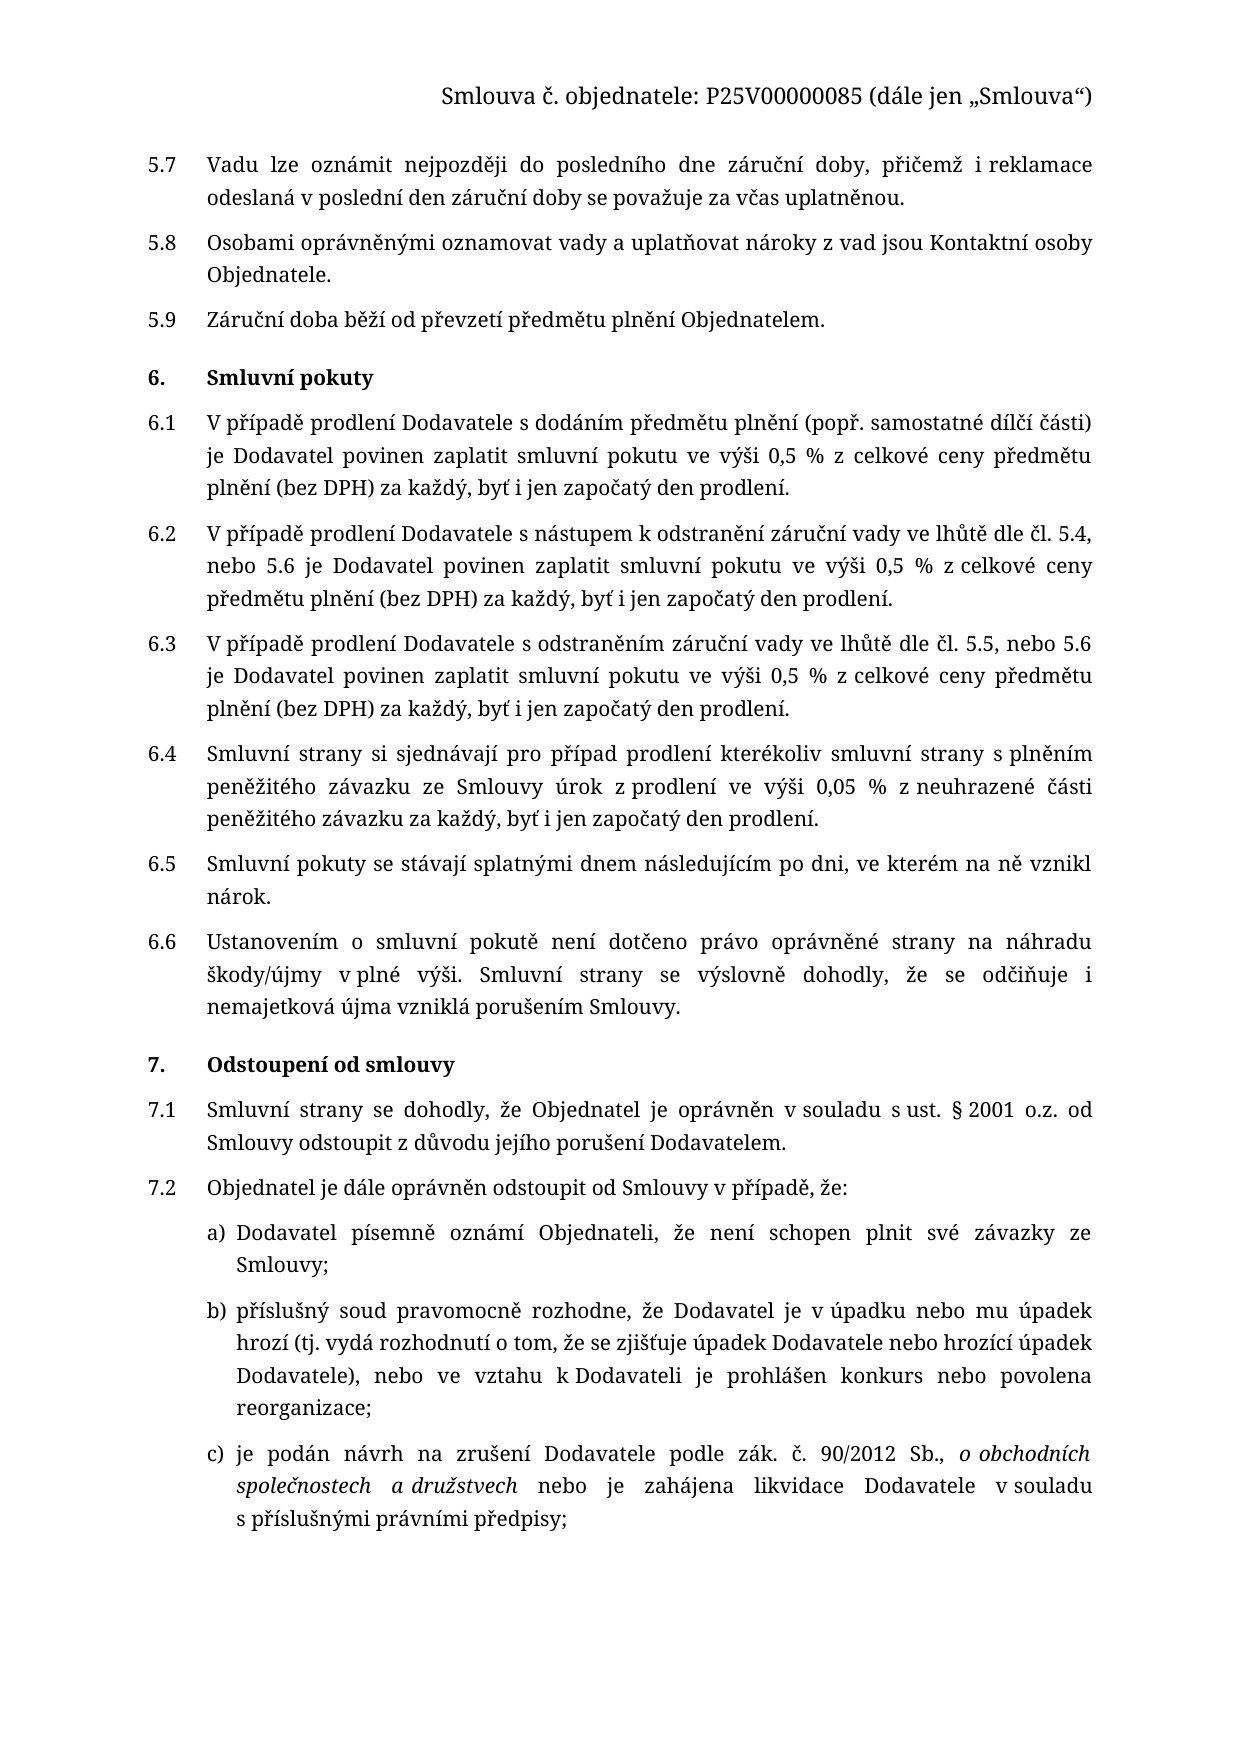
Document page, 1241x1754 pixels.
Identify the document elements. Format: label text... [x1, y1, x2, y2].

list Smluvní pokuty se stávají splatnými dnem následujícím po dni, ve kterém na ně vznikl nárok. [148, 849, 1093, 911]
list Osobami oprávněnými oznamovat vady a uplatňovat nároky z vad jsou Kontaktní osoby Objednatele. [148, 228, 1093, 289]
list příslušný soud pravomocně rozhodne, že Dodavatel je v úpadku nebo mu úpadek hrozí (tj. vydá rozhodnutí o tom, že se zjišťuje úpadek Dodavatele nebo hrozící úpadek Dodavatele), nebo ve vztahu k Dodavateli je prohlášen konkurs nebo povolena reorganizace; [207, 1296, 1093, 1422]
list Odstoupení od smlouvy [148, 1050, 1093, 1078]
list V případě prodlení Dodavatele s dodáním předmětu plnění (popř. samostatné dílčí části) je Dodavatel povinen zaplatit smluvní pokutu ve výši 0,5 % z celkové ceny předmětu plnění (bez DPH) za každý, byť i jen započatý den prodlení. [148, 408, 1093, 502]
list Objednatel je dále oprávněn odstoupit od Smlouvy v případě, že: [148, 1173, 1093, 1201]
list Záruční doba běží od převzetí předmětu plnění Objednatelem. [148, 306, 1093, 334]
list Vadu lze oznámit nejpozději do posledního dne záruční doby, přičemž i reklamace odeslaná v poslední den záruční doby se považuje za včas uplatněnou. [148, 150, 1093, 211]
list Ustanovením o smluvní pokutě není dotčeno právo oprávněné strany na náhradu škody/újmy v plné výši. Smluvní strany se výslovně dohodly, že se odčiňuje i nemajetková újma vzniklá porušením Smlouvy. [148, 927, 1093, 1021]
list Smluvní strany se dohodly, že Objednatel je oprávněn v souladu s ust. § 2001 o.z. od Smlouvy odstoupit z důvodu jejího porušení Dodavatelem. [148, 1095, 1093, 1156]
list Smluvní pokuty [148, 363, 1093, 392]
list Smluvní strany si sjednávají pro případ prodlení kterékoliv smluvní strany s plněním peněžitého závazku ze Smlouvy úrok z prodlení ve výši 0,05 % z neuhrazené části peněžitého závazku za každý, byť i jen započatý den prodlení. [148, 739, 1093, 833]
list Dodavatel písemně oznámí Objednateli, že není schopen plnit své závazky ze Smlouvy; [207, 1218, 1093, 1279]
list V případě prodlení Dodavatele s nástupem k odstranění záruční vady ve lhůtě dle čl. 5.4, nebo 5.6 je Dodavatel povinen zaplatit smluvní pokutu ve výši 0,5 % z celkové ceny předmětu plnění (bez DPH) za každý, byť i jen započatý den prodlení. [148, 519, 1093, 612]
list je podán návrh na zrušení Dodavatele podle zák. č. 90/2012 Sb., o obchodních společnostech a družstvech nebo je zahájena likvidace Dodavatele v souladu s příslušnými právními předpisy; [207, 1439, 1093, 1532]
list V případě prodlení Dodavatele s odstraněním záruční vady ve lhůtě dle čl. 5.5, nebo 5.6 je Dodavatel povinen zaplatit smluvní pokutu ve výši 0,5 % z celkové ceny předmětu plnění (bez DPH) za každý, byť i jen započatý den prodlení. [148, 629, 1093, 723]
